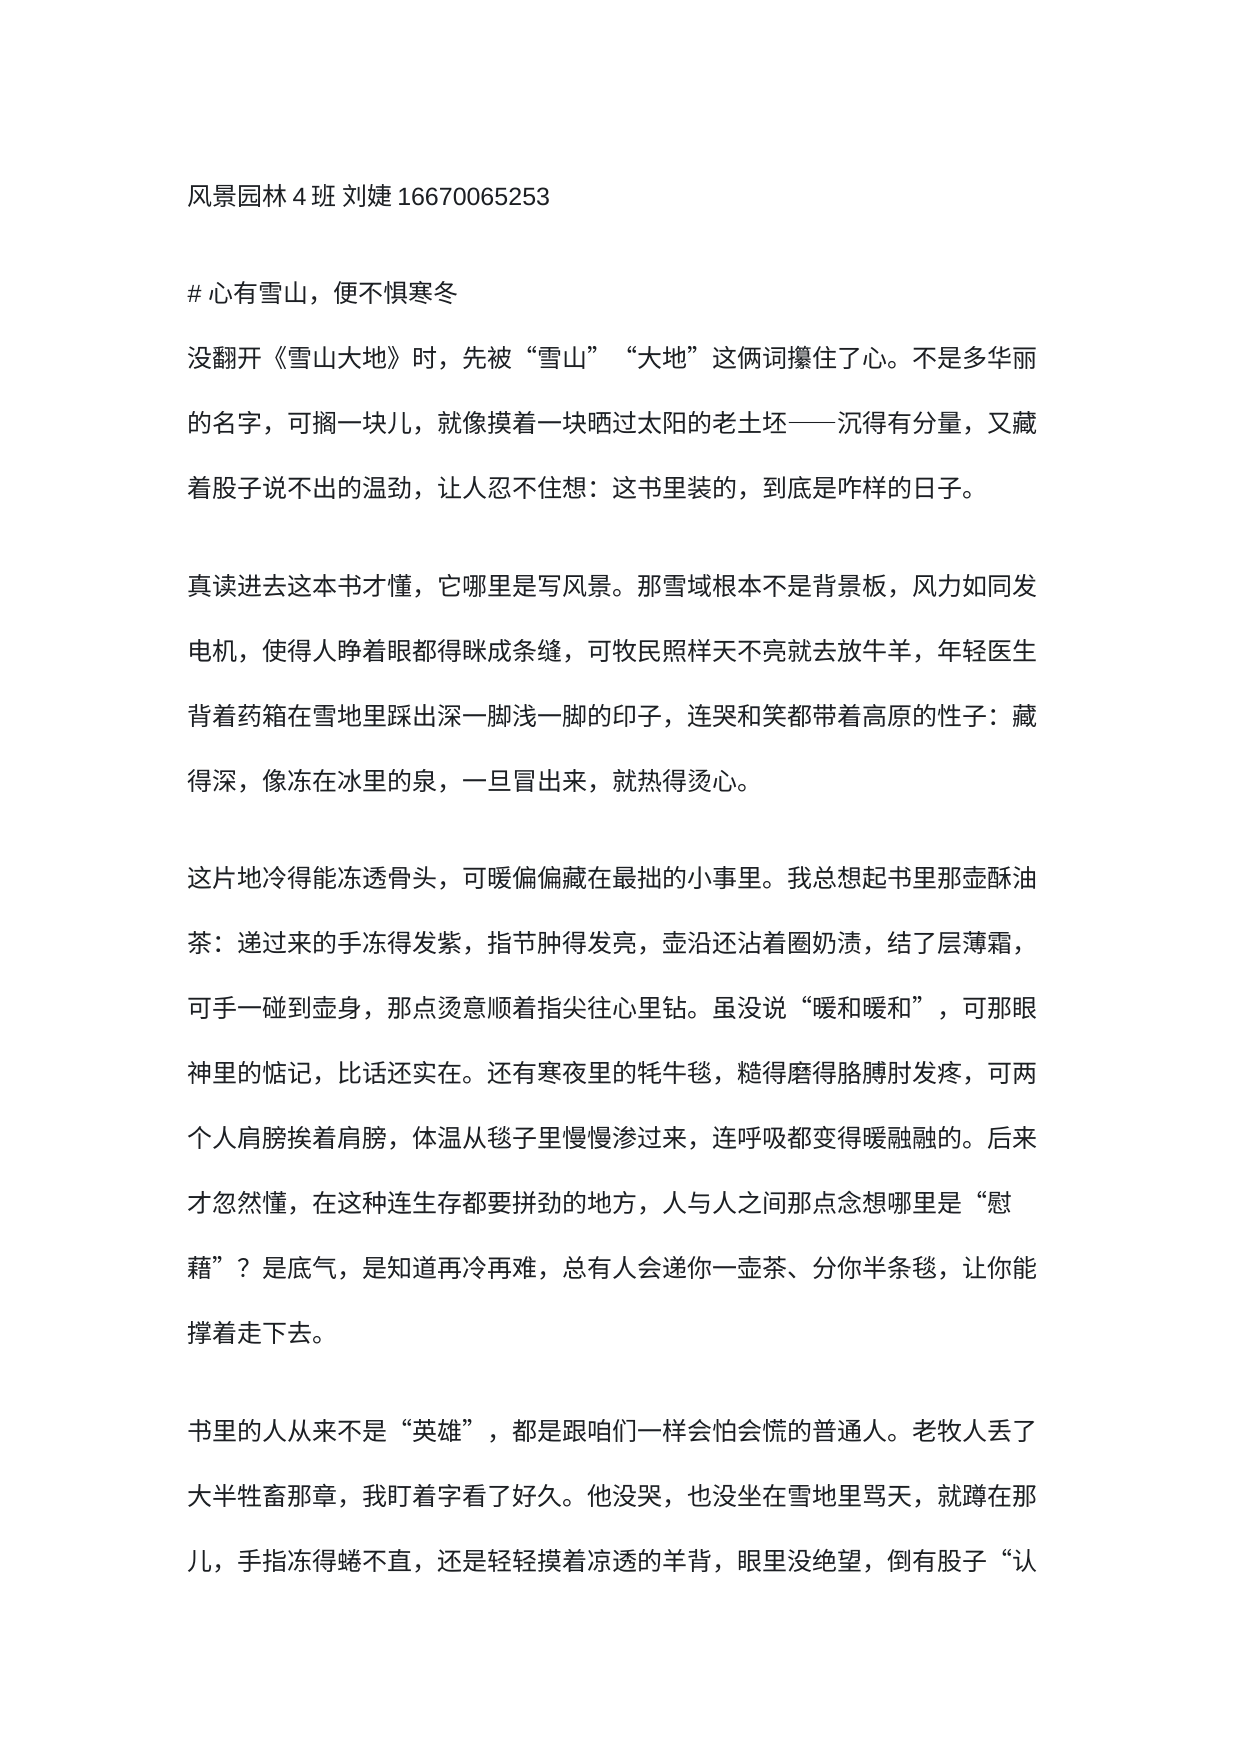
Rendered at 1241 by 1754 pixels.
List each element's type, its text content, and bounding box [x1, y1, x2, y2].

text 风景园林4班 刘婕16670065253 [187, 162, 1053, 227]
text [187, 1397, 1053, 1592]
text 这片地冷得能冻透骨头，可暖偏偏藏在最拙的小事里。我总想起书里那壶酥油茶：递过来的手冻得发紫，指节肿得发亮，壶沿还沾着圈奶渍，结了层薄霜，可手一碰到壶身，那点烫意顺着指尖往心里钻。虽没说“暖和暖和”，可那眼神里的惦记，比话还实在。还有寒夜里的牦牛毯，糙得磨得胳膊肘发疼，可两个人肩膀挨着肩膀，体温从毯子里慢慢渗过来，连呼吸都变得暖融融的。后来才忽然懂，在这种连生存都要拼劲的地方，人与人之间那点念想哪里是“慰藉”？是底气，是知道再冷再难，总有人会递你一壶茶、分你半条毯，让你能撑着走下去。 [187, 844, 1053, 1364]
text 没翻开《雪山大地》时，先被“雪山”“大地”这俩词攥住了心。不是多华丽的名字，可搁一块儿，就像摸着一块晒过太阳的老土坯——沉得有分量，又藏着股子说不出的温劲，让人忍不住想：这书里装的，到底是咋样的日子。 [187, 324, 1053, 519]
text # 心有雪山，便不惧寒冬 [187, 259, 1053, 324]
text 真读进去这本书才懂，它哪里是写风景。那雪域根本不是背景板，风力如同发电机，使得人睁着眼都得眯成条缝，可牧民照样天不亮就去放牛羊，年轻医生背着药箱在雪地里踩出深一脚浅一脚的印子，连哭和笑都带着高原的性子：藏得深，像冻在冰里的泉，一旦冒出来，就热得烫心。 [187, 552, 1053, 812]
